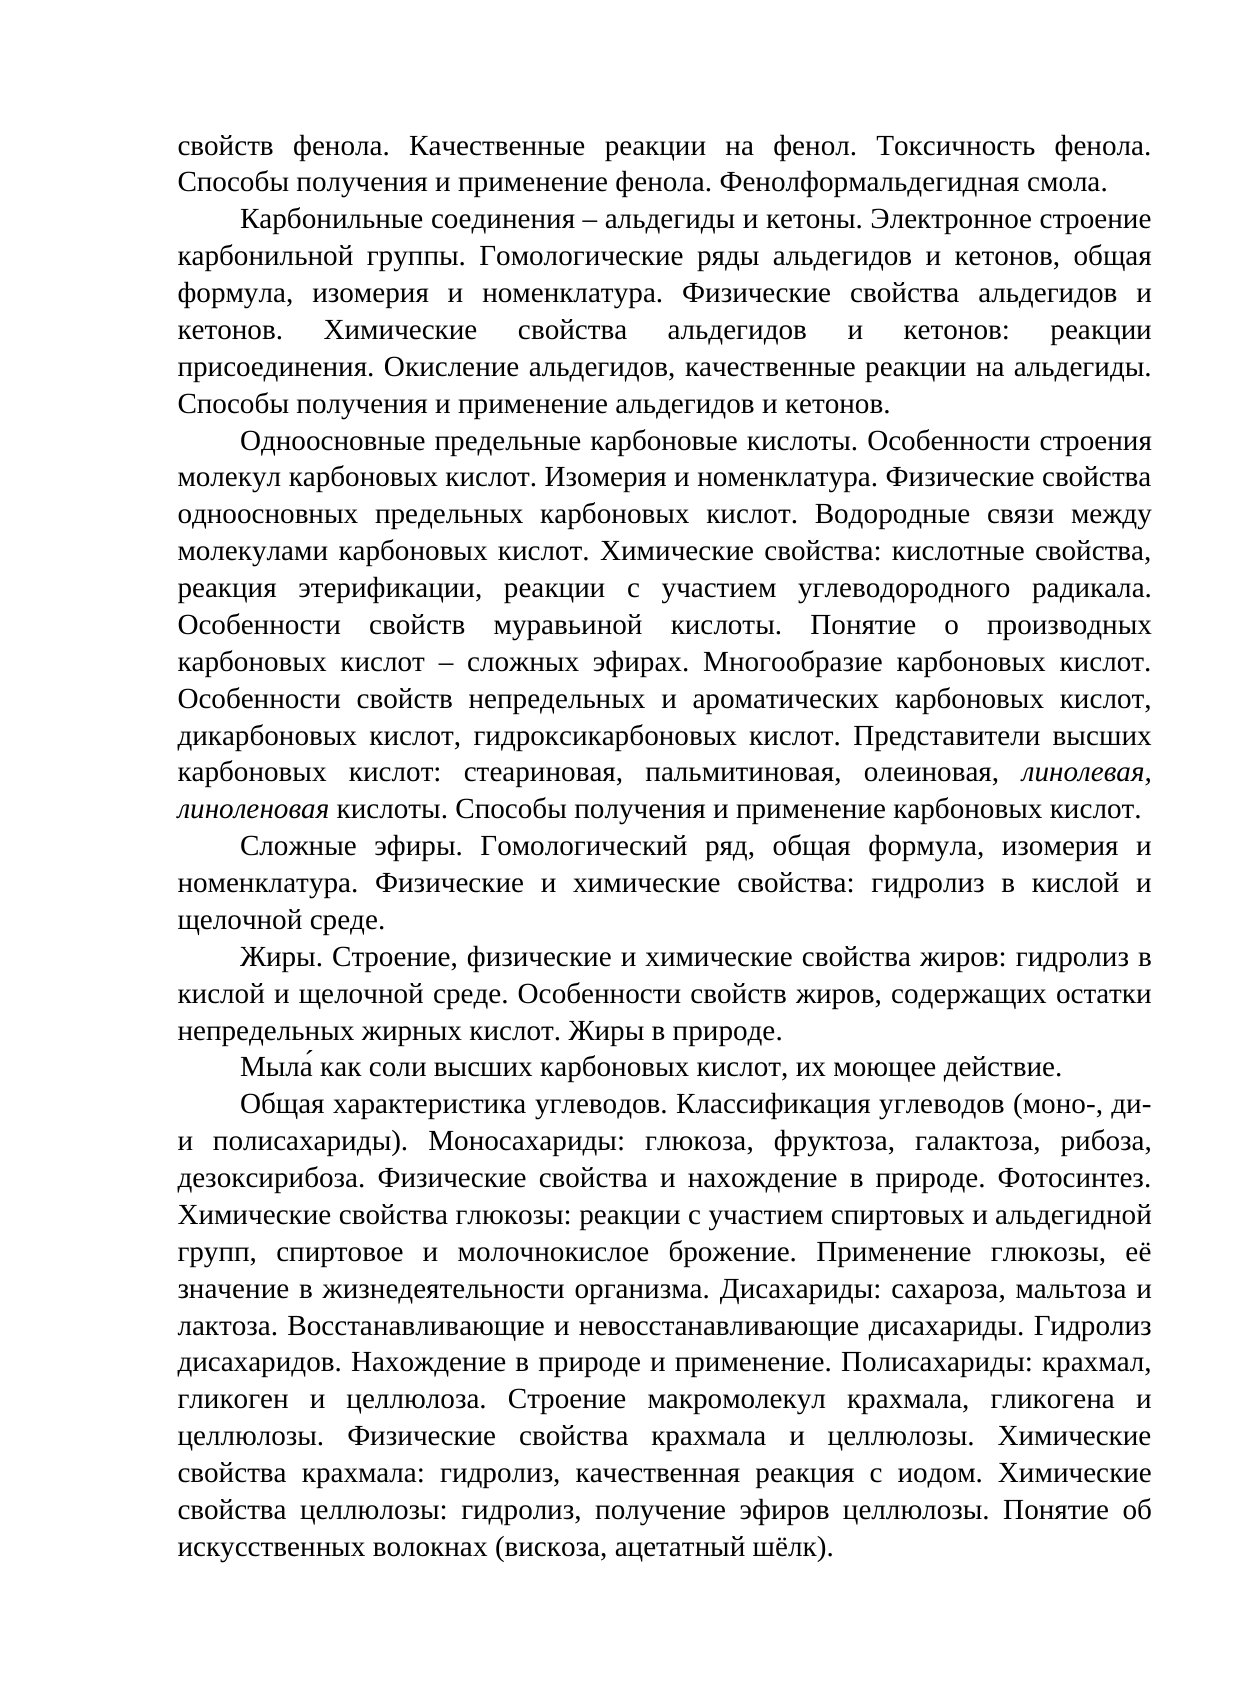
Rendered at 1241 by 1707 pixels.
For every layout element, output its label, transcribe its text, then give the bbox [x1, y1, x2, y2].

text Жиры. Строение, физические и химические свойства жиров: гидролиз в кислой и щелочной среде. Особенности свойств жиров, содержащих остатки непредельных жирных кислот. Жиры в природе. [177, 939, 1152, 1046]
text Карбонильные соединения – альдегиды и кетоны. Электронное строение карбонильной группы. Гомологические ряды альдегидов и кетонов, общая формула, изомерия и номенклатура. Физические свойства альдегидов и кетонов. Химические свойства альдегидов и кетонов: реакции присоединения. Окисление альдегидов, качественные реакции на альдегиды. Способы получения и применение альдегидов и кетонов. [177, 201, 1152, 419]
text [177, 128, 1152, 198]
text Мыла́ как соли высших карбоновых кислот, их моющее действие. [177, 1049, 1152, 1083]
text Одноосновные предельные карбоновые кислоты. Особенности строения молекул карбоновых кислот. Изомерия и номенклатура. Физические свойства одноосновных предельных карбоновых кислот. Водородные связи между молекулами карбоновых кислот. Химические свойства: кислотные свойства, реакция этерификации, реакции с участием углеводородного радикала. Особенности свойств муравьиной кислоты. Понятие о производных карбоновых кислот – сложных эфирах. Многообразие карбоновых кислот. Особенности свойств непредельных и ароматических карбоновых кислот, дикарбоновых кислот, гидроксикарбоновых кислот. Представители высших карбоновых кислот: стеариновая, пальмитиновая, олеиновая, линолевая, линоленовая кислоты. Способы получения и применение карбоновых кислот. [177, 423, 1152, 825]
text Сложные эфиры. Гомологический ряд, общая формула, изомерия и номенклатура. Физические и химические свойства: гидролиз в кислой и щелочной среде. [177, 828, 1152, 936]
text Общая характеристика углеводов. Классификация углеводов (моно-, ди- и полисахариды). Моносахариды: глюкоза, фруктоза, галактоза, рибоза, дезоксирибоза. Физические свойства и нахождение в природе. Фотосинтез. Химические свойства глюкозы: реакции с участием спиртовых и альдегидной групп, спиртовое и молочнокислое брожение. Применение глюкозы, её значение в жизнедеятельности организма. Дисахариды: сахароза, мальтоза и лактоза. Восстанавливающие и невосстанавливающие дисахариды. Гидролиз дисахаридов. Нахождение в природе и применение. Полисахариды: крахмал, гликоген и целлюлоза. Строение макромолекул крахмала, гликогена и целлюлозы. Физические свойства крахмала и целлюлозы. Химические свойства крахмала: гидролиз, качественная реакция с иодом. Химические свойства целлюлозы: гидролиз, получение эфиров целлюлозы. Понятие об искусственных волокнах (вискоза, ацетатный шёлк). [177, 1086, 1152, 1562]
